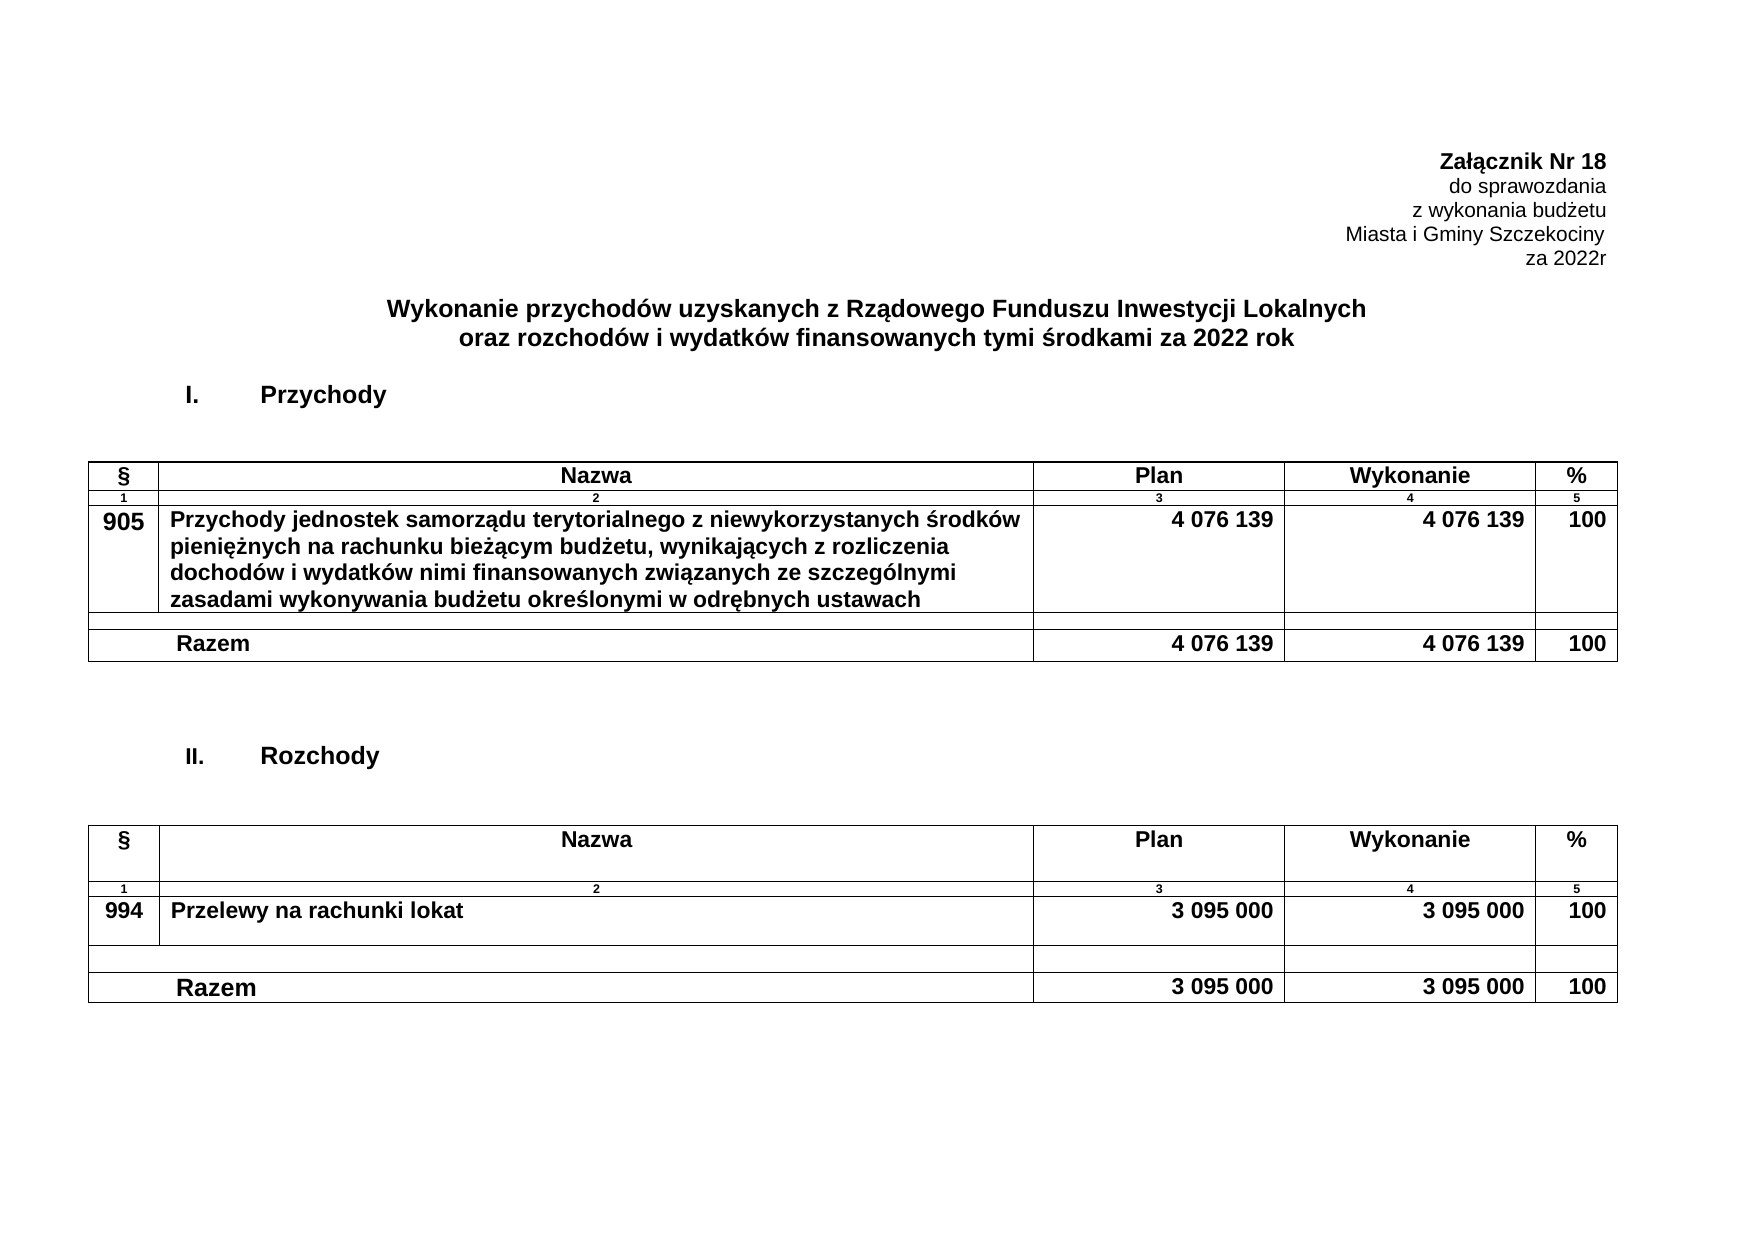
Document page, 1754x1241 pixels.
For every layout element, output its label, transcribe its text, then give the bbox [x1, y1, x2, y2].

table_header % [1536, 463, 1617, 490]
table_cell 5 [1536, 882, 1617, 896]
table_cell Przychody jednostek samorządu terytorialnego z niewykorzystanych środków pieniężnych na rachunku bieżącym budżetu, wynikających z rozliczenia dochodów i wydatków nimi finansowanych związanych ze szczególnymi zasadami wykonywania budżetu określonymi w odrębnych ustawach [159, 506, 1033, 612]
table_cell 5 [1536, 491, 1617, 505]
text Miasta i Gminy Szczekociny [148, 222, 1606, 246]
table_cell 2 [160, 882, 1033, 896]
text z wykonania budżetu [148, 198, 1606, 222]
table_header % [1536, 826, 1617, 881]
list Rozchody [185, 741, 1695, 769]
table_header § [89, 826, 159, 881]
table_cell 994 [89, 897, 159, 945]
table_header Wykonanie [1285, 826, 1535, 881]
table_cell 1 [89, 491, 158, 505]
table_cell 4 [1285, 882, 1535, 896]
table_cell 3 095 000 [1034, 973, 1284, 1002]
table_cell [1034, 946, 1284, 972]
table_cell 3 095 000 [1285, 897, 1535, 945]
table_cell Przelewy na rachunki lokat [160, 897, 1033, 945]
table_header Wykonanie [1285, 463, 1535, 490]
table_cell 4 076 139 [1034, 506, 1284, 612]
table_header Plan [1034, 826, 1284, 881]
table_cell [1034, 613, 1284, 629]
table_cell 905 [89, 506, 158, 612]
table_cell 100 [1536, 973, 1617, 1002]
table_cell [89, 946, 1033, 972]
table_cell 100 [1536, 630, 1617, 661]
table_cell 100 [1536, 897, 1617, 945]
table_header Plan [1034, 463, 1284, 490]
table_cell 4 [1285, 491, 1535, 505]
table_cell 1 [89, 882, 159, 896]
table_cell Razem [89, 630, 1033, 661]
table_cell [1536, 946, 1617, 972]
text oraz rozchodów i wydatków finansowanych tymi środkami za 2022 rok [148, 322, 1606, 351]
table_cell Razem [89, 973, 1033, 1002]
text za 2022r [148, 246, 1606, 270]
table_cell 3 [1034, 491, 1284, 505]
table_cell 3 095 000 [1285, 973, 1535, 1002]
table_cell 2 [159, 491, 1033, 505]
table_header Nazwa [160, 826, 1033, 881]
table_cell [1285, 946, 1535, 972]
table_cell 4 076 139 [1285, 630, 1535, 661]
table_cell [89, 613, 1033, 629]
text Załącznik Nr 18 [148, 148, 1606, 174]
table_header Nazwa [159, 463, 1033, 490]
table_cell 3 095 000 [1034, 897, 1284, 945]
table_cell 4 076 139 [1034, 630, 1284, 661]
table_cell 100 [1536, 506, 1617, 612]
text Wykonanie przychodów uzyskanych z Rządowego Funduszu Inwestycji Lokalnych [148, 294, 1606, 322]
subtitle Przychody [185, 380, 1606, 409]
table_cell 4 076 139 [1285, 506, 1535, 612]
table_cell [1536, 613, 1617, 629]
table_header § [89, 463, 158, 490]
table_cell 3 [1034, 882, 1284, 896]
table_cell [1285, 613, 1535, 629]
text do sprawozdania [148, 174, 1606, 198]
